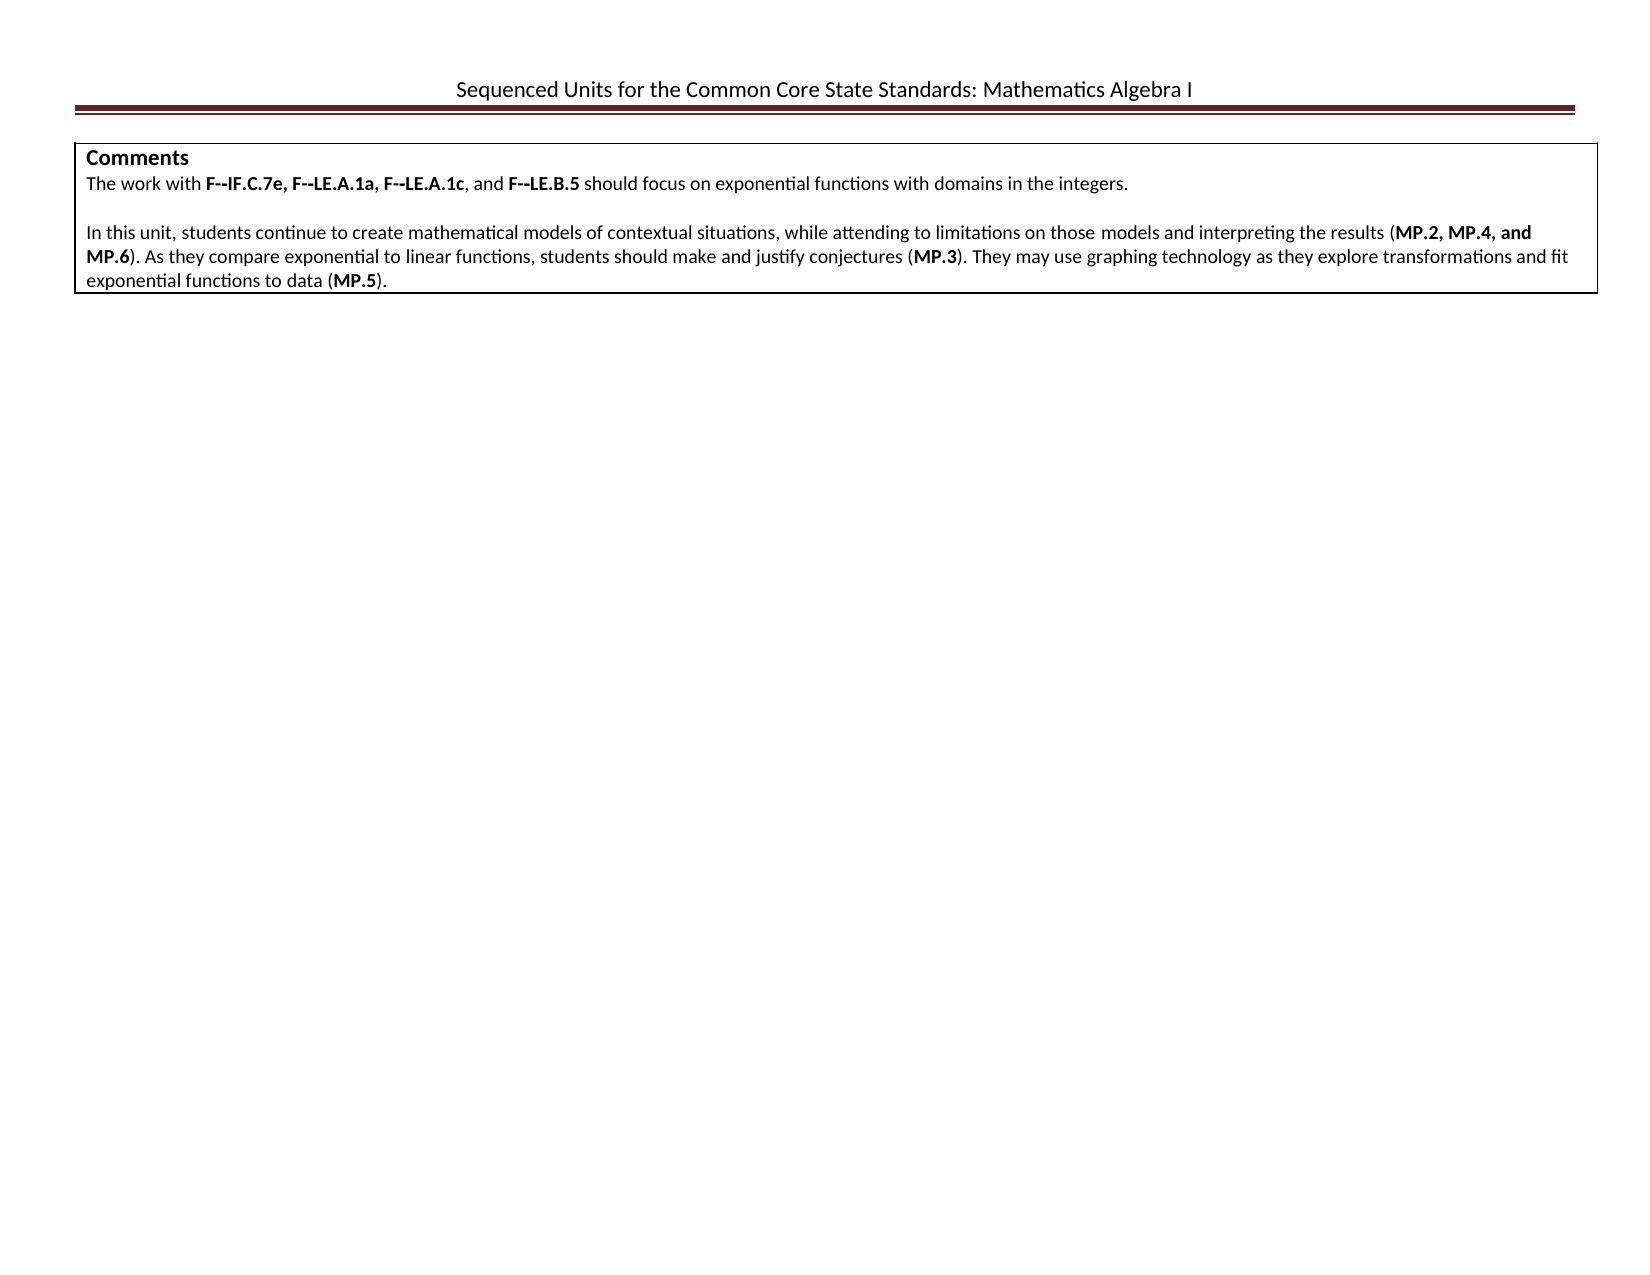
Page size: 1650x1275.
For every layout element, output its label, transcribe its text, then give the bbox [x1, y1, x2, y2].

table_cell Comments The work with F-­‐IF.C.7e, F-­‐LE.A.1a, F-­‐LE.A.1c, and F-­‐LE.B.5 should focus on exponential functions with domains in the integers. In this unit, students continue to create mathematical models of contextual situations, while attending to limitations on those models and interpreting the results (MP.2, MP.4, and MP.6). As they compare exponential to linear functions, students should make and justify conjectures (MP.3). They may use graphing technology as they explore transformations and fit exponential functions to data (MP.5). [76, 144, 1597, 292]
